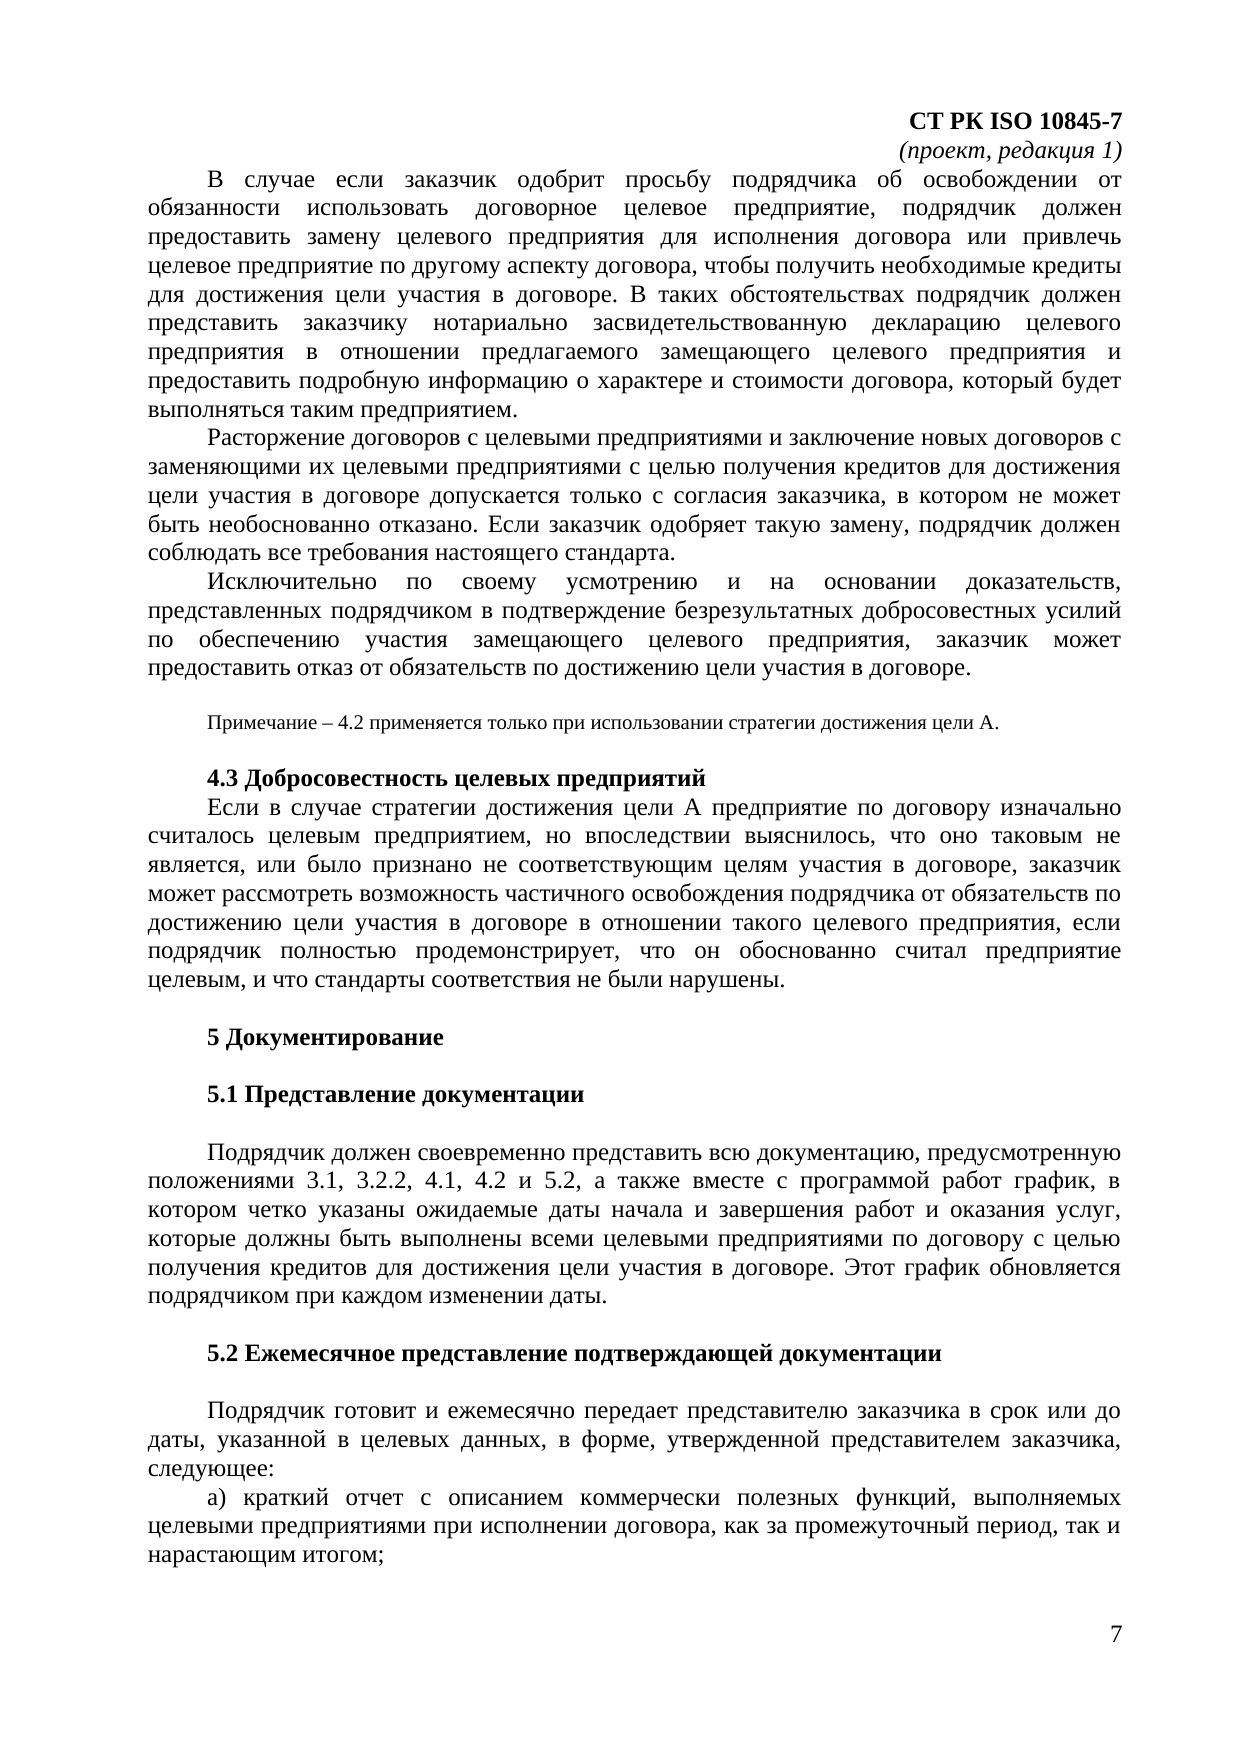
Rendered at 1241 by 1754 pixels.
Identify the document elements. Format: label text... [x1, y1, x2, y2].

text Примечание – 4.2 применяется только при использовании стратегии достижения цели А. [148, 710, 1122, 734]
text 5.2 Ежемесячное представление подтверждающей документации [148, 1338, 1122, 1367]
text 4.3 Добросовестность целевых предприятий [148, 763, 1122, 792]
text Если в случае стратегии достижения цели А предприятие по договору изначально считалось целевым предприятием, но впоследствии выяснилось, что оно таковым не является, или было признано не соответствующим целям участия в договоре, заказчик может рассмотреть возможность частичного освобождения подрядчика от обязательств по достижению цели участия в договоре в отношении такого целевого предприятия, если подрядчик полностью продемонстрирует, что он обоснованно считал предприятие целевым, и что стандарты соответствия не были нарушены. [148, 792, 1122, 993]
text Подрядчик готовит и ежемесячно передает представителю заказчика в срок или до даты, указанной в целевых данных, в форме, утвержденной представителем заказчика, следующее: [148, 1395, 1122, 1482]
text В случае если заказчик одобрит просьбу подрядчика об освобождении от обязанности использовать договорное целевое предприятие, подрядчик должен предоставить замену целевого предприятия для исполнения договора или привлечь целевое предприятие по другому аспекту договора, чтобы получить необходимые кредиты для достижения цели участия в договоре. В таких обстоятельствах подрядчик должен представить заказчику нотариально засвидетельствованную декларацию целевого предприятия в отношении предлагаемого замещающего целевого предприятия и предоставить подробную информацию о характере и стоимости договора, который будет выполняться таким предприятием. [148, 164, 1122, 422]
text 5.1 Представление документации [148, 1079, 1122, 1108]
text Исключительно по своему усмотрению и на основании доказательств, представленных подрядчиком в подтверждение безрезультатных добросовестных усилий по обеспечению участия замещающего целевого предприятия, заказчик может предоставить отказ от обязательств по достижению цели участия в договоре. [148, 566, 1122, 681]
text Подрядчик должен своевременно представить всю документацию, предусмотренную положениями 3.1, 3.2.2, 4.1, 4.2 и 5.2, а также вместе с программой работ график, в котором четко указаны ожидаемые даты начала и завершения работ и оказания услуг, которые должны быть выполнены всеми целевыми предприятиями по договору с целью получения кредитов для достижения цели участия в договоре. Этот график обновляется подрядчиком при каждом изменении даты. [148, 1137, 1122, 1309]
text a) краткий отчет с описанием коммерчески полезных функций, выполняемых целевыми предприятиями при исполнении договора, как за промежуточный период, так и нарастающим итогом; [148, 1482, 1122, 1568]
text Расторжение договоров с целевыми предприятиями и заключение новых договоров с заменяющими их целевыми предприятиями с целью получения кредитов для достижения цели участия в договоре допускается только с согласия заказчика, в котором не может быть необоснованно отказано. Если заказчик одобряет такую замену, подрядчик должен соблюдать все требования настоящего стандарта. [148, 422, 1122, 566]
text 5 Документирование [148, 1022, 1122, 1050]
